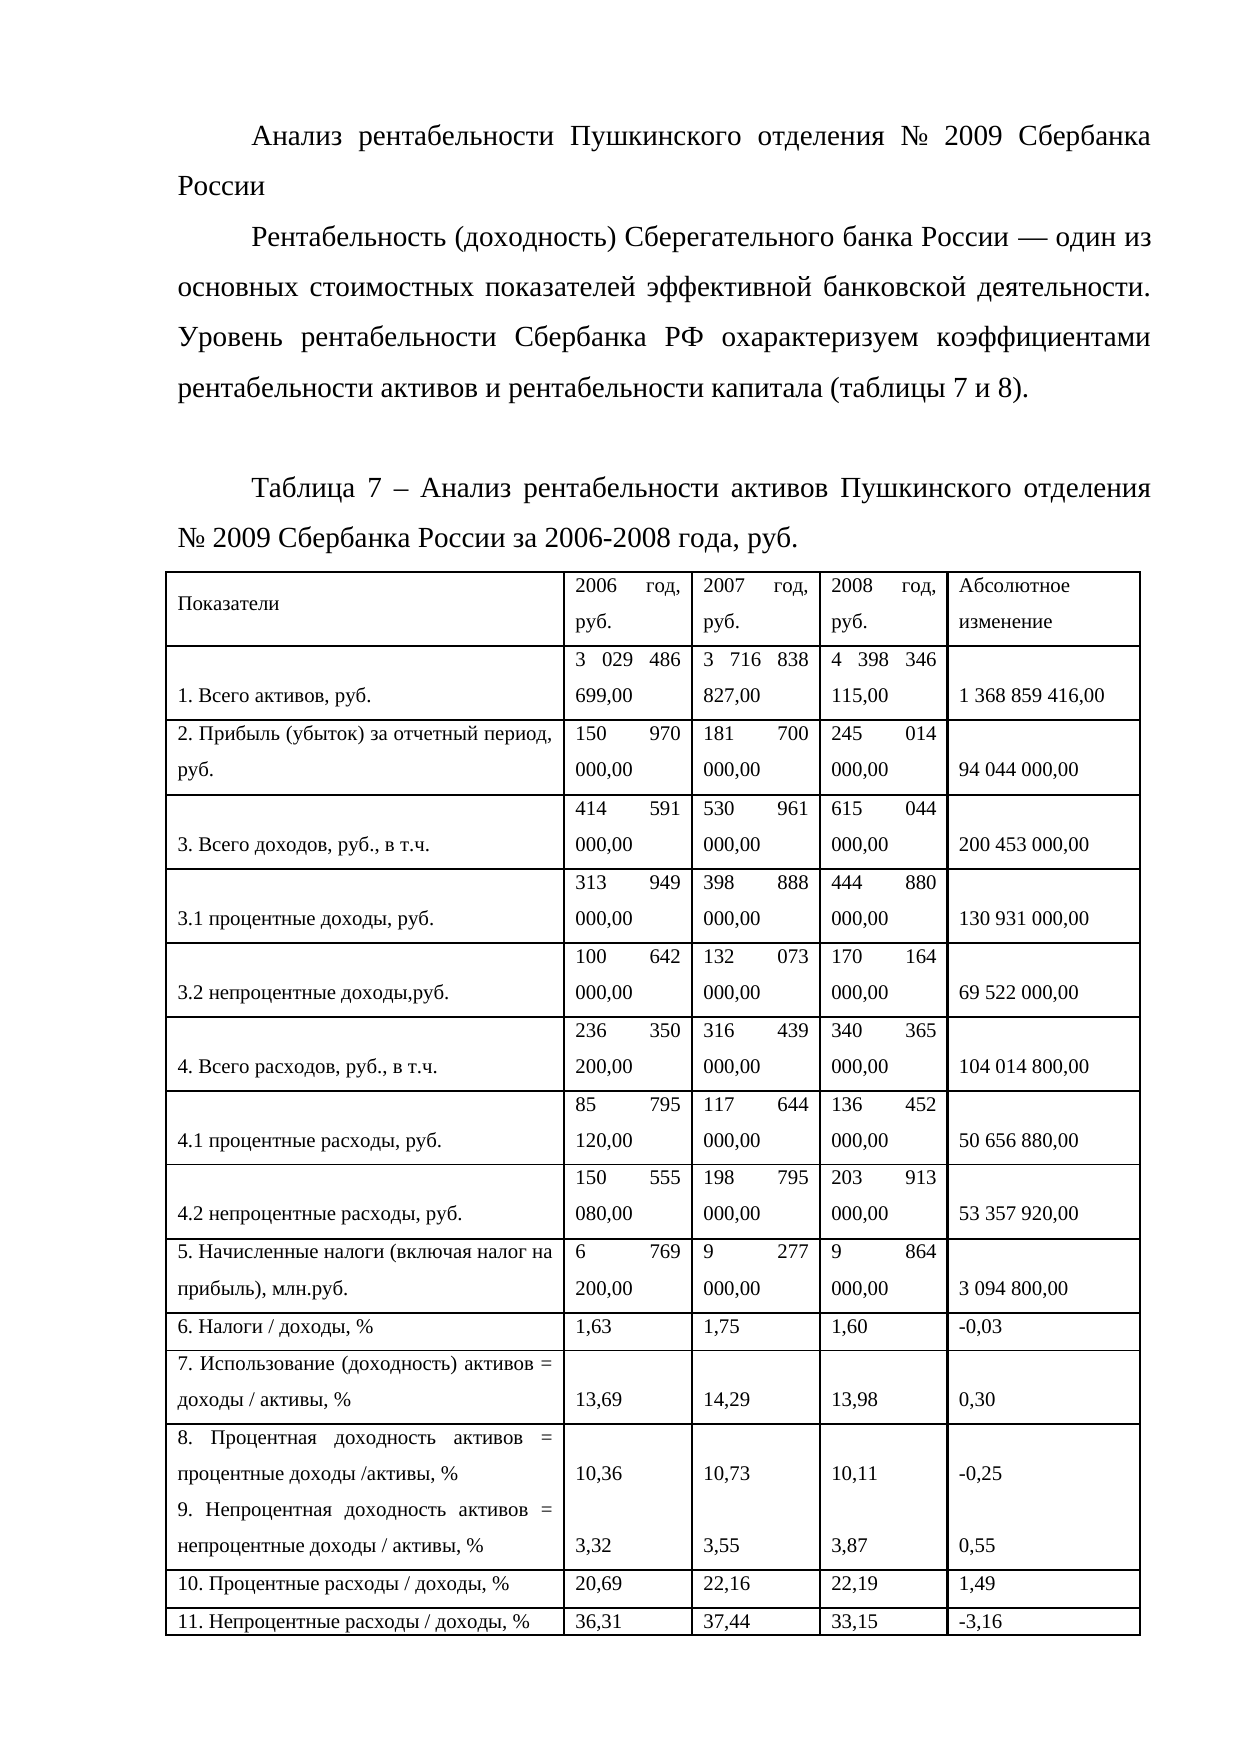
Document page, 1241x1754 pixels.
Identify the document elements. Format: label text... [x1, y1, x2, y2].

table_cell 1,75 [693, 1314, 819, 1350]
table_cell 181 700 000,00 [693, 721, 819, 793]
table_header Показатели [167, 573, 563, 645]
table_cell 7. Использование (доходность) активов = доходы / активы, % [167, 1351, 563, 1423]
table_cell 1,63 [565, 1314, 691, 1350]
table_cell 37,44 [693, 1609, 819, 1634]
table_cell 4.2 непроцентные расходы, руб. [167, 1165, 563, 1237]
table_cell 530 961 000,00 [693, 796, 819, 868]
table_cell 9 277 000,00 [693, 1240, 819, 1312]
table_header 2008 год, руб. [821, 573, 946, 645]
table_cell 9 864 000,00 [821, 1240, 946, 1312]
table_cell 1. Всего активов, руб. [167, 647, 563, 719]
table_header 2006 год, руб. [565, 573, 691, 645]
table_cell 8. Процентная доходность активов = процентные доходы /активы, % [167, 1425, 563, 1497]
table_cell 6 769 200,00 [565, 1240, 691, 1312]
table_cell 132 073 000,00 [693, 944, 819, 1016]
table_cell 3,87 [821, 1497, 946, 1569]
table_header Абсолютное изменение [949, 573, 1139, 645]
table_cell 69 522 000,00 [949, 944, 1139, 1016]
table_cell 200 453 000,00 [949, 796, 1139, 868]
table_cell 0,55 [949, 1497, 1139, 1569]
table_cell 9. Непроцентная доходность активов = непроцентные доходы / активы, % [167, 1497, 563, 1569]
table_cell 3.2 непроцентные доходы,руб. [167, 944, 563, 1016]
table_cell 36,31 [565, 1609, 691, 1634]
table_cell 94 044 000,00 [949, 721, 1139, 793]
table_cell 316 439 000,00 [693, 1018, 819, 1090]
table_cell 340 365 000,00 [821, 1018, 946, 1090]
table_cell 22,16 [693, 1571, 819, 1607]
table_cell 33,15 [821, 1609, 946, 1634]
table_cell 10,36 [565, 1425, 691, 1497]
table_cell 13,69 [565, 1351, 691, 1423]
table_cell -0,03 [949, 1314, 1139, 1350]
table_cell 0,30 [949, 1351, 1139, 1423]
table_cell 313 949 000,00 [565, 870, 691, 942]
table_cell 10,73 [693, 1425, 819, 1497]
table_cell 5. Начисленные налоги (включая налог на прибыль), млн.руб. [167, 1240, 563, 1312]
table_cell 150 555 080,00 [565, 1165, 691, 1237]
table_cell -3,16 [949, 1609, 1139, 1634]
table_cell 1,49 [949, 1571, 1139, 1607]
table_cell 414 591 000,00 [565, 796, 691, 868]
table_cell 3. Всего доходов, руб., в т.ч. [167, 796, 563, 868]
table_cell 3 029 486 699,00 [565, 647, 691, 719]
table_cell 4 398 346 115,00 [821, 647, 946, 719]
table_cell 3,55 [693, 1497, 819, 1569]
table_cell 2. Прибыль (убыток) за отчетный период, руб. [167, 721, 563, 793]
table_cell 150 970 000,00 [565, 721, 691, 793]
table_cell 198 795 000,00 [693, 1165, 819, 1237]
table_cell 130 931 000,00 [949, 870, 1139, 942]
table_cell 170 164 000,00 [821, 944, 946, 1016]
table_cell 4. Всего расходов, руб., в т.ч. [167, 1018, 563, 1090]
table_cell 85 795 120,00 [565, 1092, 691, 1164]
table_cell 203 913 000,00 [821, 1165, 946, 1237]
table_cell 3.1 процентные доходы, руб. [167, 870, 563, 942]
table_cell 1,60 [821, 1314, 946, 1350]
table_cell 1 368 859 416,00 [949, 647, 1139, 719]
text Анализ рентабельности Пушкинского отделения № 2009 Сбербанка России [177, 118, 1152, 202]
table_cell 117 644 000,00 [693, 1092, 819, 1164]
table_cell 236 350 200,00 [565, 1018, 691, 1090]
table_cell 444 880 000,00 [821, 870, 946, 942]
table_cell 53 357 920,00 [949, 1165, 1139, 1237]
table_cell 100 642 000,00 [565, 944, 691, 1016]
table_cell 13,98 [821, 1351, 946, 1423]
table_cell -0,25 [949, 1425, 1139, 1497]
table_cell 104 014 800,00 [949, 1018, 1139, 1090]
table_cell 3 716 838 827,00 [693, 647, 819, 719]
table_cell 136 452 000,00 [821, 1092, 946, 1164]
table_cell 10. Процентные расходы / доходы, % [167, 1571, 563, 1607]
table_cell 3,32 [565, 1497, 691, 1569]
table_cell 10,11 [821, 1425, 946, 1497]
table_cell 6. Налоги / доходы, % [167, 1314, 563, 1350]
table_cell 50 656 880,00 [949, 1092, 1139, 1164]
table_cell 22,19 [821, 1571, 946, 1607]
table_cell 615 044 000,00 [821, 796, 946, 868]
table_header 2007 год, руб. [693, 573, 819, 645]
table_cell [167, 1609, 563, 1634]
text Таблица 7 – Анализ рентабельности активов Пушкинского отделения № 2009 Сбербанка России за 2006-2008 года, руб. [177, 470, 1152, 554]
table_cell 4.1 процентные расходы, руб. [167, 1092, 563, 1164]
table_cell 3 094 800,00 [949, 1240, 1139, 1312]
table_cell 14,29 [693, 1351, 819, 1423]
text Рентабельность (доходность) Сберегательного банка России — один из основных стоимостных показателей эффективной банковской деятельности. Уровень рентабельности Сбербанка РФ охарактеризуем коэффициентами рентабельности активов и рентабельности капитала (таблицы 7 и 8). [177, 219, 1152, 403]
table_cell 245 014 000,00 [821, 721, 946, 793]
table_cell 20,69 [565, 1571, 691, 1607]
table_cell 398 888 000,00 [693, 870, 819, 942]
